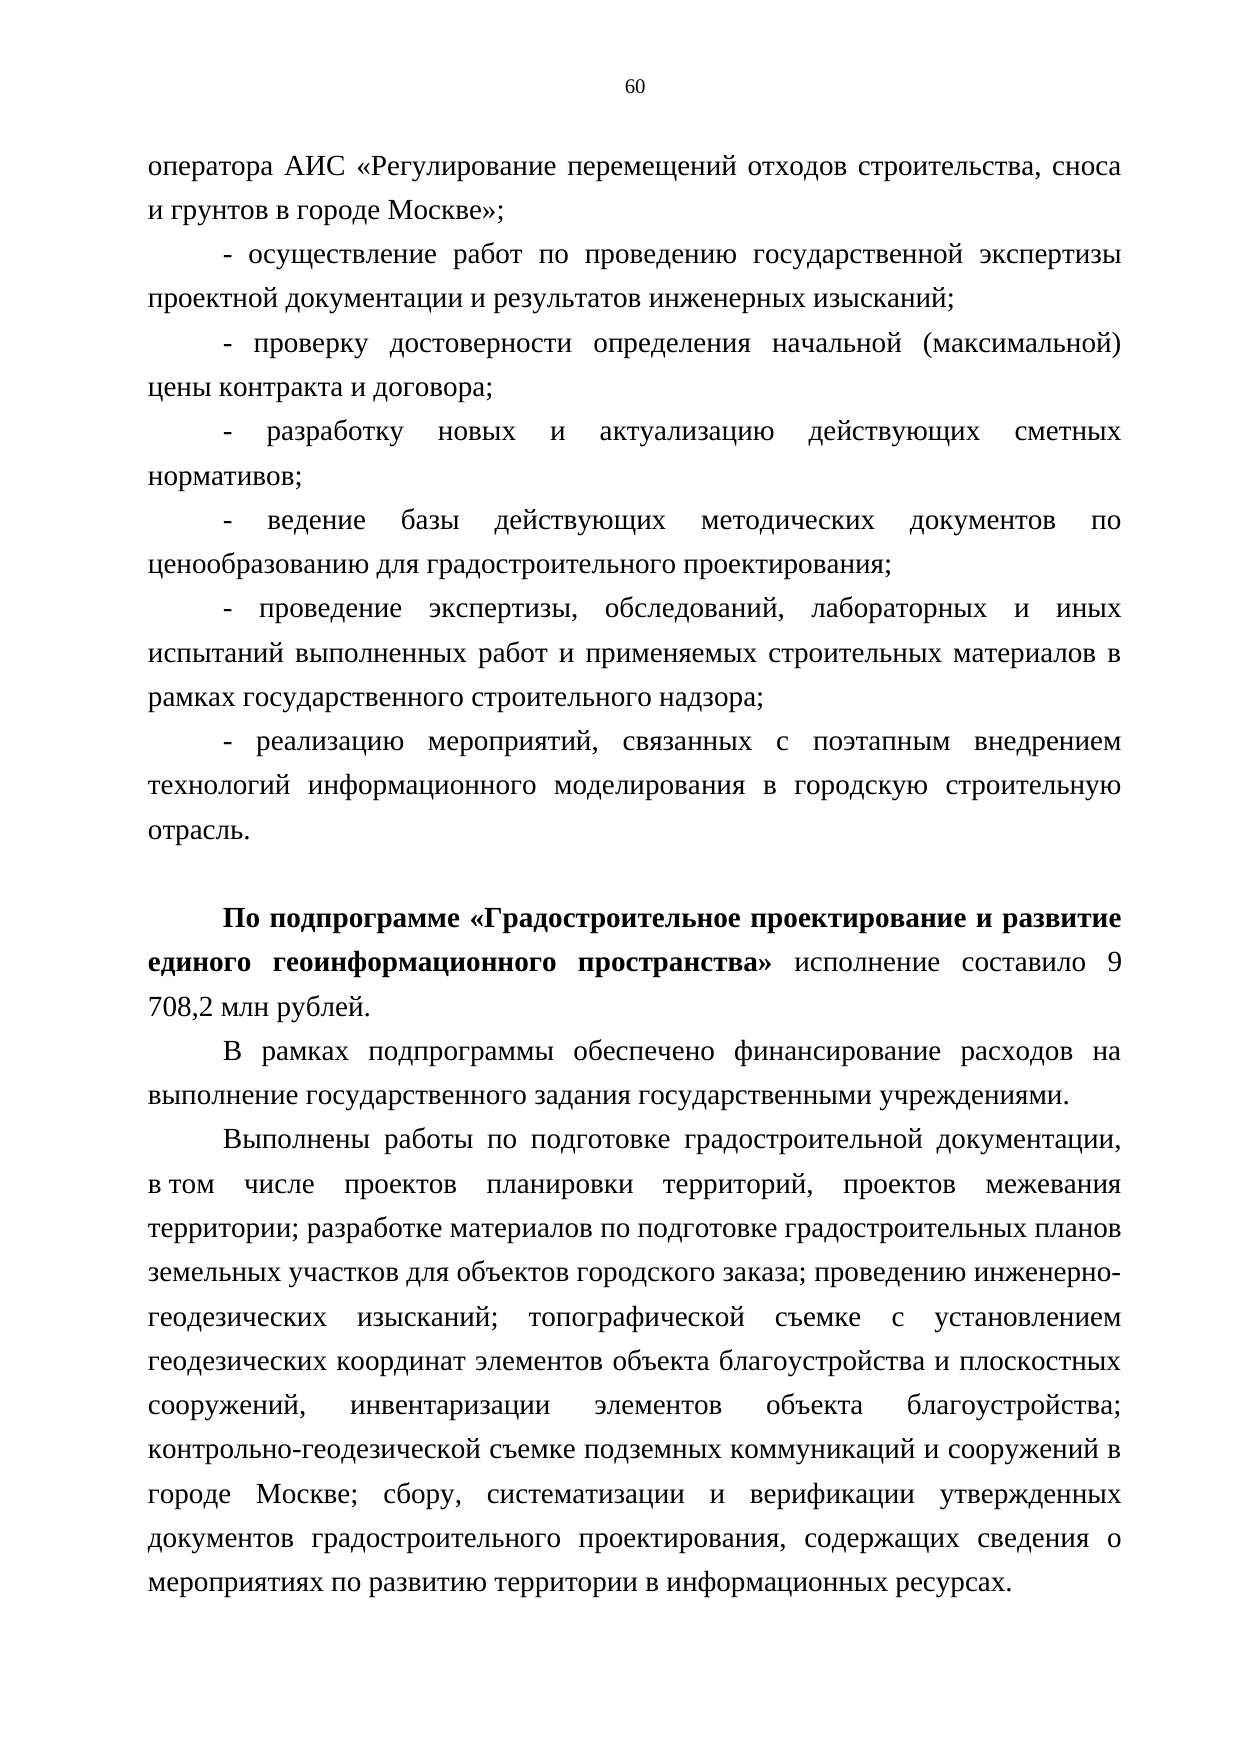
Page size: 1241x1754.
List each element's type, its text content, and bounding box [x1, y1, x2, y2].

text - реализацию мероприятий, связанных с поэтапным внедрением технологий информационного моделирования в городскую строительную отрасль. [148, 723, 1122, 845]
text - ведение базы действующих методических документов по ценообразованию для градостроительного проектирования; [148, 502, 1122, 580]
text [148, 148, 1122, 226]
text - осуществление работ по проведению государственной экспертизы проектной документации и результатов инженерных изысканий; [148, 236, 1122, 314]
text По подпрограмме «Градостроительное проектирование и развитие единого геоинформационного пространства» исполнение составило 9 708,2 млн рублей. [148, 900, 1122, 1022]
text - проведение экспертизы, обследований, лабораторных и иных испытаний выполненных работ и применяемых строительных материалов в рамках государственного строительного надзора; [148, 590, 1122, 712]
text - разработку новых и актуализацию действующих сметных нормативов; [148, 413, 1122, 491]
text Выполнены работы по подготовке градостроительной документации, в том числе проектов планировки территорий, проектов межевания территории; разработке материалов по подготовке градостроительных планов земельных участков для объектов городского заказа; проведению инженерно-геодезических изысканий; топографической съемке с установлением геодезических координат элементов объекта благоустройства и плоскостных сооружений, инвентаризации элементов объекта благоустройства; контрольно-геодезической съемке подземных коммуникаций и сооружений в городе Москве; сбору, систематизации и верификации утвержденных документов градостроительного проектирования, содержащих сведения о мероприятиях по развитию территории в информационных ресурсах. [148, 1122, 1122, 1598]
text В рамках подпрограммы обеспечено финансирование расходов на выполнение государственного задания государственными учреждениями. [148, 1033, 1122, 1111]
text - проверку достоверности определения начальной (максимальной) цены контракта и договора; [148, 325, 1122, 403]
